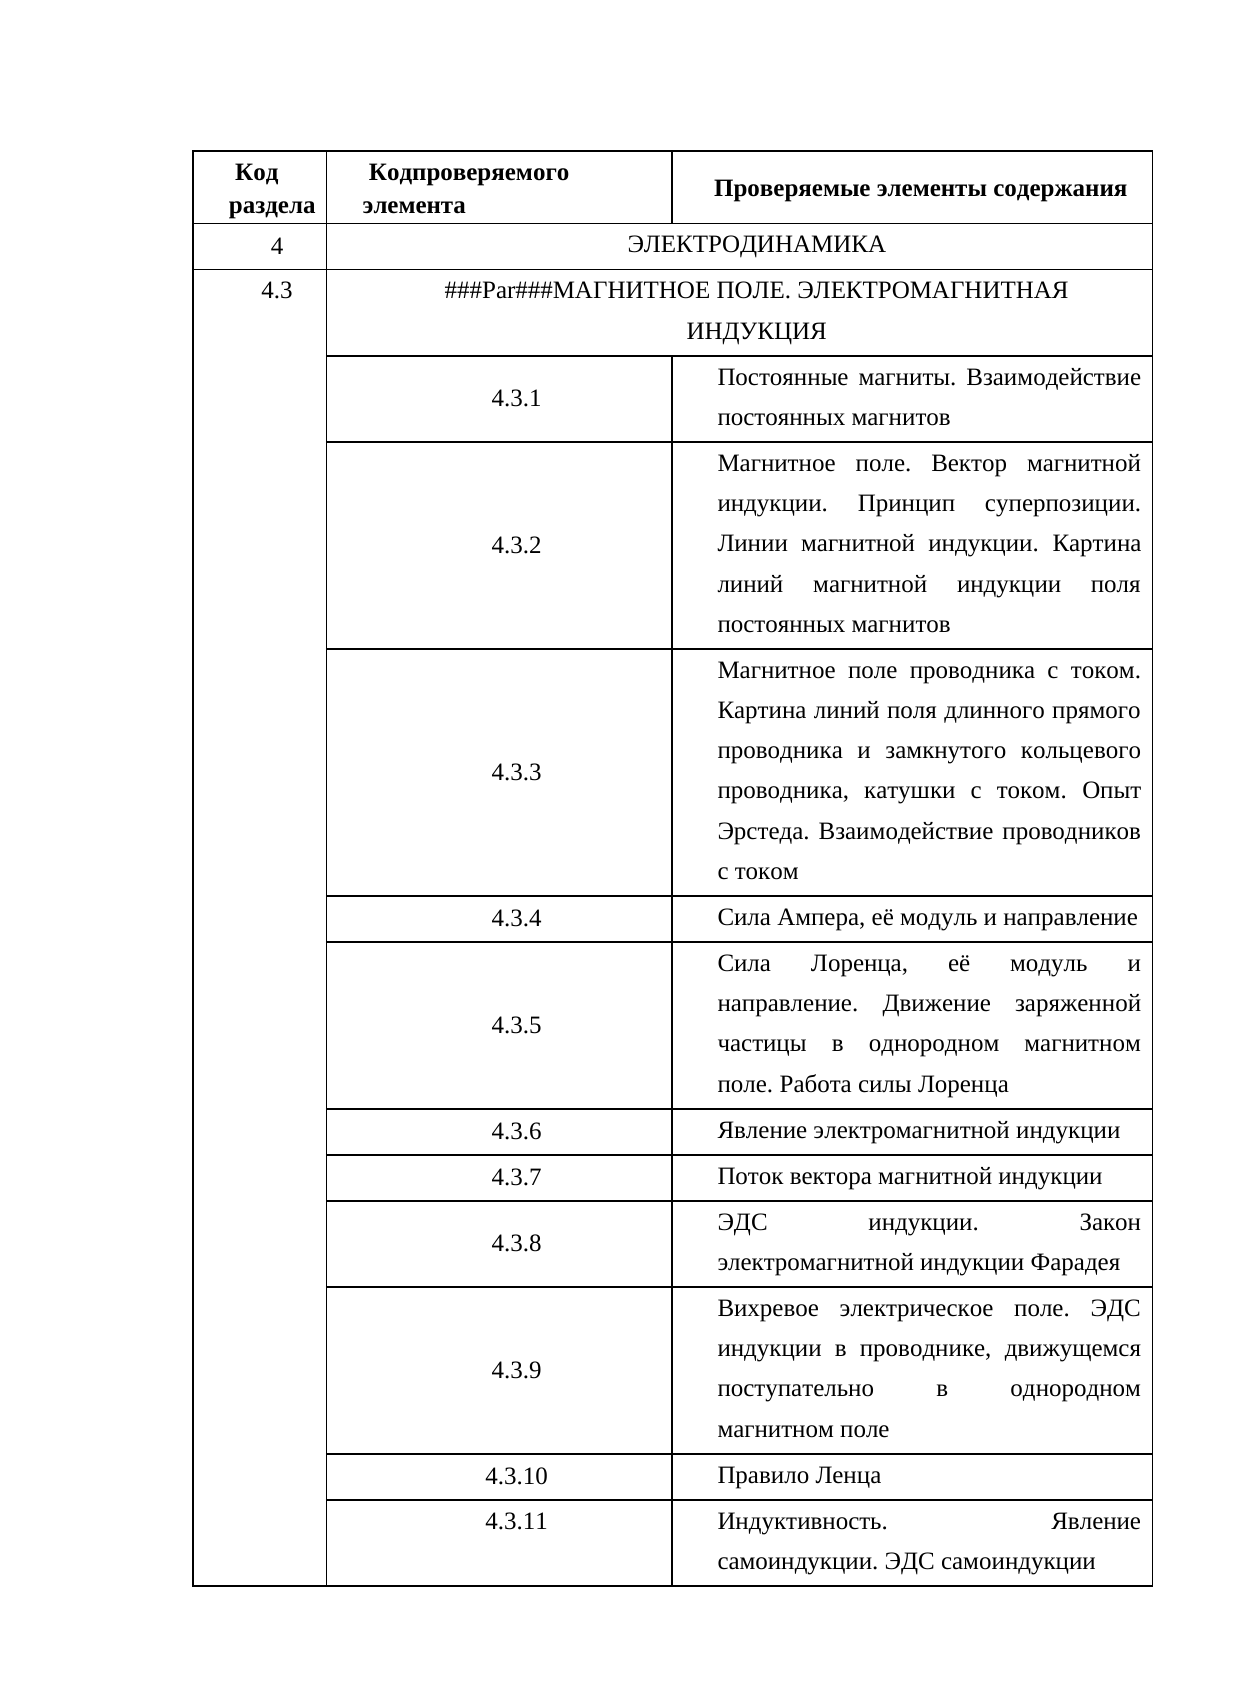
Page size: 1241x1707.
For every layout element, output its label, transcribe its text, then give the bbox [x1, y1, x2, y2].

table_cell 4.3.5 [327, 943, 671, 1108]
table_cell Сила Лоренца, её модуль и направление. Движение заряженной частицы в однородном магнитном поле. Работа силы Лоренца [673, 943, 1152, 1108]
table_cell 4.3.8 [327, 1202, 671, 1286]
table_cell ЭЛЕКТРОДИНАМИКА [327, 224, 1152, 269]
table_cell Сила Ампера, её модуль и направление [673, 897, 1152, 941]
table_cell 4 [194, 224, 326, 269]
table_cell Магнитное поле. Вектор магнитной индукции. Принцип суперпозиции. Линии магнитной индукции. Картина линий магнитной индукции поля постоянных магнитов [673, 443, 1152, 648]
table_cell 4.3 [194, 270, 326, 1585]
table_cell Вихревое электрическое поле. ЭДС индукции в проводнике, движущемся поступательно в однородном магнитном поле [673, 1288, 1152, 1453]
table_cell 4.3.10 [327, 1455, 671, 1499]
table_header Проверяемые элементы содержания [673, 152, 1152, 223]
table_cell Поток вектора магнитной индукции [673, 1156, 1152, 1200]
table_cell Постоянные магниты. Взаимодействие постоянных магнитов [673, 357, 1152, 441]
table_cell 4.3.7 [327, 1156, 671, 1200]
table_header Код раздела [194, 152, 326, 223]
table_cell ###Par###МАГНИТНОЕ ПОЛЕ. ЭЛЕКТРОМАГНИТНАЯ ИНДУКЦИЯ [327, 270, 1152, 355]
table_cell 4.3.2 [327, 443, 671, 648]
table_header Кодпроверяемого элемента [327, 152, 671, 223]
table_cell 4.3.4 [327, 897, 671, 941]
table_cell 4.3.1 [327, 357, 671, 441]
table_cell Индуктивность. Явление самоиндукции. ЭДС самоиндукции [673, 1501, 1152, 1585]
table_cell 4.3.3 [327, 650, 671, 895]
table_cell Магнитное поле проводника с током. Картина линий поля длинного прямого проводника и замкнутого кольцевого проводника, катушки с током. Опыт Эрстеда. Взаимодействие проводников с током [673, 650, 1152, 895]
table_cell Правило Ленца [673, 1455, 1152, 1499]
table_cell 4.3.6 [327, 1110, 671, 1154]
table_cell Явление электромагнитной индукции [673, 1110, 1152, 1154]
table_cell 4.3.9 [327, 1288, 671, 1453]
table_cell ЭДС индукции. Закон электромагнитной индукции Фарадея [673, 1202, 1152, 1286]
table_cell 4.3.11 [327, 1501, 671, 1585]
